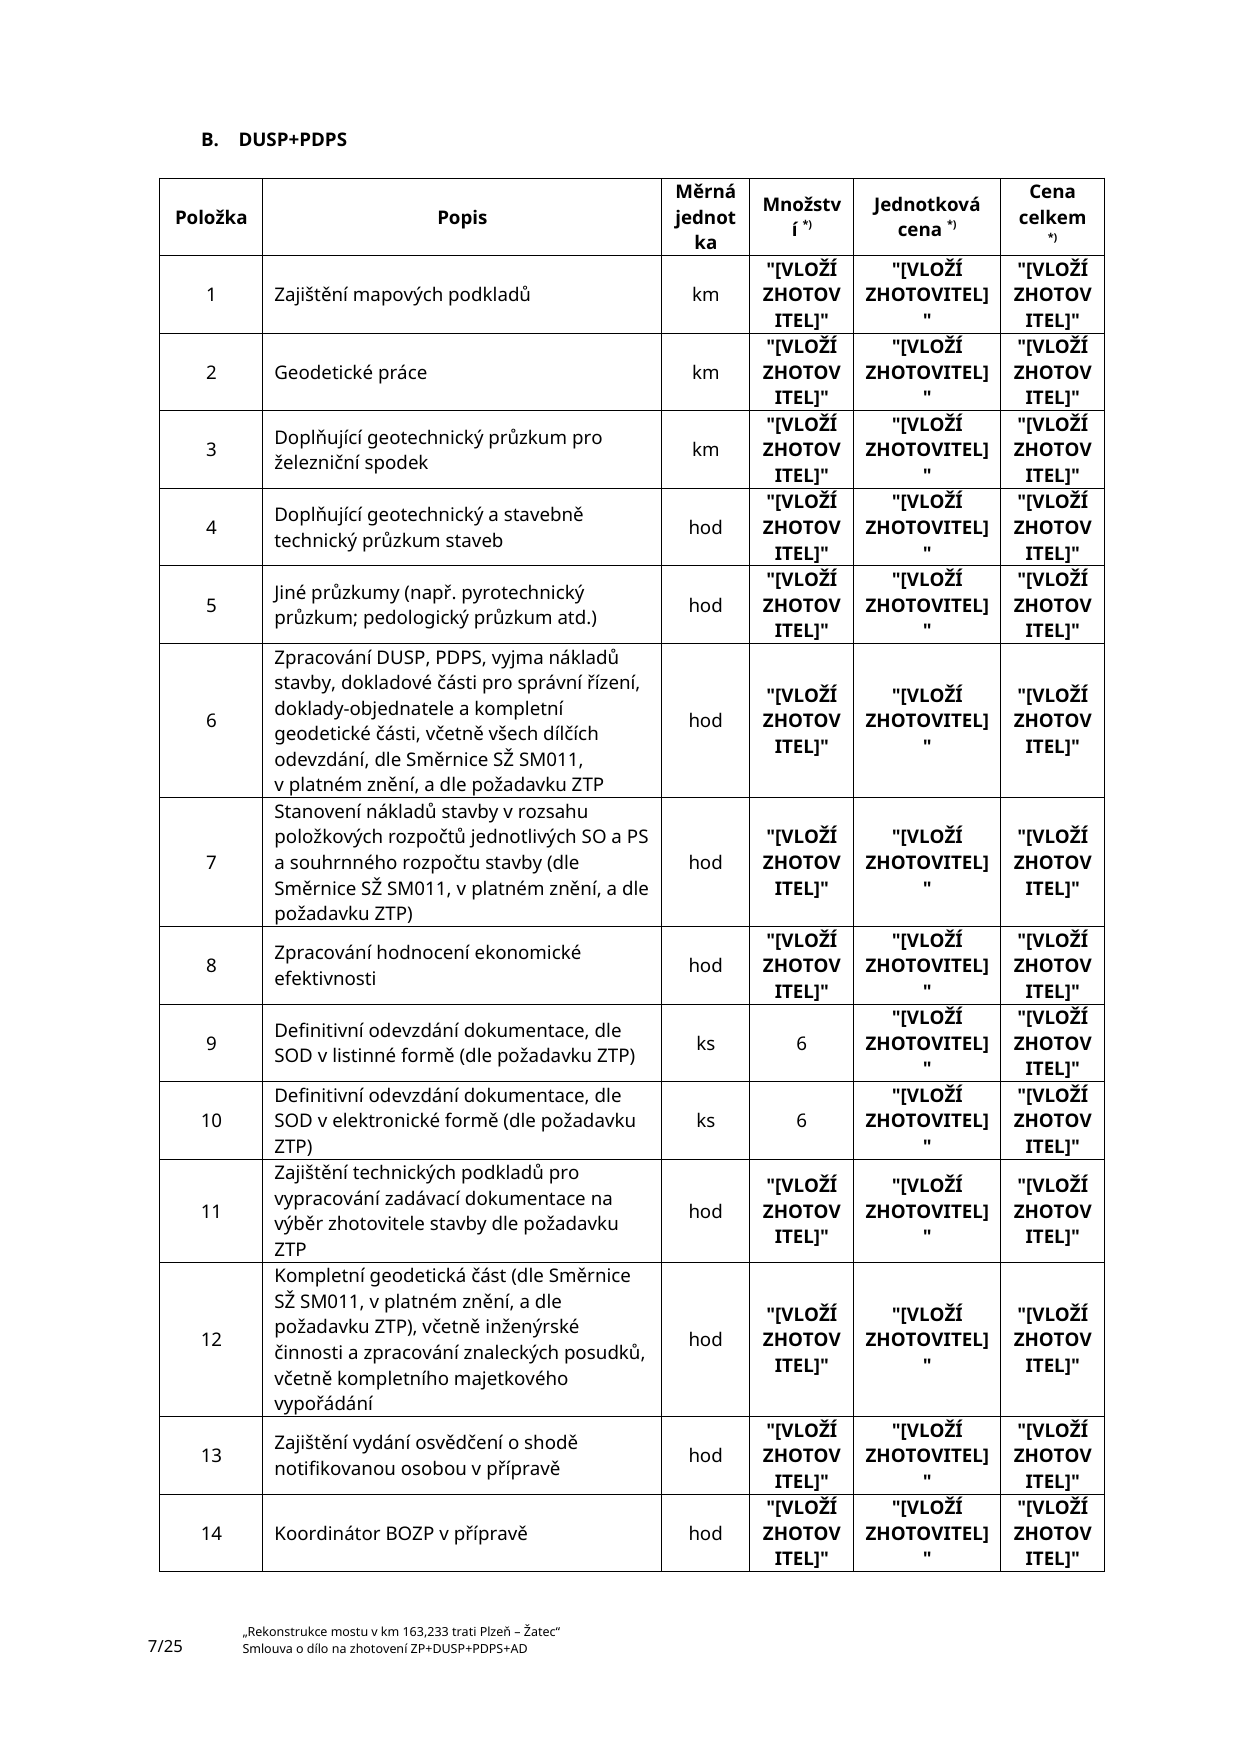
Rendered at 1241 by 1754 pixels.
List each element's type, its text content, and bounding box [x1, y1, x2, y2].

table_cell 13 [160, 1417, 262, 1493]
table_cell Zajištění mapových podkladů [263, 256, 661, 333]
table_cell hod [662, 566, 749, 643]
table_cell "[VLOŽÍ ZHOTOVITEL]" [1001, 1263, 1104, 1416]
table_cell hod [662, 644, 749, 797]
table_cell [750, 1495, 853, 1571]
table_cell km [662, 411, 749, 488]
table_header Jednotková cena *) [854, 179, 1000, 255]
table_cell Zajištění vydání osvědčení o shodě notifikovanou osobou v přípravě [263, 1417, 661, 1493]
table_cell hod [662, 927, 749, 1003]
table_cell Definitivní odevzdání dokumentace, dle SOD v listinné formě (dle požadavku ZTP) [263, 1005, 661, 1081]
table_cell "[VLOŽÍ ZHOTOVITEL]" [1001, 1417, 1104, 1493]
table_cell "[VLOŽÍ ZHOTOVITEL]" [1001, 798, 1104, 926]
table_cell Koordinátor BOZP v přípravě [263, 1495, 661, 1571]
table_cell "[VLOŽÍ ZHOTOVITEL]" [750, 411, 853, 488]
table_cell "[VLOŽÍ ZHOTOVITEL]" [750, 1417, 853, 1493]
table_header Měrná jednotka [662, 179, 749, 255]
table_cell Doplňující geotechnický průzkum pro železniční spodek [263, 411, 661, 488]
table_cell km [662, 334, 749, 410]
table_cell "[VLOŽÍ ZHOTOVITEL]" [1001, 334, 1104, 410]
table_cell ks [662, 1005, 749, 1081]
table_cell Definitivní odevzdání dokumentace, dle SOD v elektronické formě (dle požadavku ZTP) [263, 1082, 661, 1159]
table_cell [854, 1495, 1000, 1571]
table_cell 4 [160, 489, 262, 565]
list DUSP+PDPS [201, 126, 1092, 152]
table_cell "[VLOŽÍ ZHOTOVITEL]" [854, 256, 1000, 333]
table_cell "[VLOŽÍ ZHOTOVITEL]" [1001, 1082, 1104, 1159]
table_cell "[VLOŽÍ ZHOTOVITEL]" [750, 644, 853, 797]
table_cell "[VLOŽÍ ZHOTOVITEL]" [1001, 927, 1104, 1003]
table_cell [1001, 1495, 1104, 1571]
table_cell "[VLOŽÍ ZHOTOVITEL]" [750, 334, 853, 410]
table_cell hod [662, 1495, 749, 1571]
table_cell "[VLOŽÍ ZHOTOVITEL]" [1001, 1160, 1104, 1262]
table_header Množství *) [750, 179, 853, 255]
table_cell Stanovení nákladů stavby v rozsahu položkových rozpočtů jednotlivých SO a PS a souhrnného rozpočtu stavby (dle Směrnice SŽ SM011, v platném znění, a dle požadavku ZTP) [263, 798, 661, 926]
table_cell "[VLOŽÍ ZHOTOVITEL]" [1001, 489, 1104, 565]
table_cell "[VLOŽÍ ZHOTOVITEL]" [1001, 411, 1104, 488]
table_cell "[VLOŽÍ ZHOTOVITEL]" [854, 644, 1000, 797]
table_cell 2 [160, 334, 262, 410]
table_cell "[VLOŽÍ ZHOTOVITEL]" [750, 489, 853, 565]
table_cell "[VLOŽÍ ZHOTOVITEL]" [1001, 256, 1104, 333]
table_cell hod [662, 489, 749, 565]
table_cell 8 [160, 927, 262, 1003]
table_cell "[VLOŽÍ ZHOTOVITEL]" [1001, 644, 1104, 797]
table_cell 9 [160, 1005, 262, 1081]
table_header Popis [263, 179, 661, 255]
table_cell "[VLOŽÍ ZHOTOVITEL]" [854, 566, 1000, 643]
table_cell 12 [160, 1263, 262, 1416]
table_cell 1 [160, 256, 262, 333]
table_cell "[VLOŽÍ ZHOTOVITEL]" [854, 334, 1000, 410]
table_cell "[VLOŽÍ ZHOTOVITEL]" [750, 566, 853, 643]
table_cell km [662, 256, 749, 333]
table_cell "[VLOŽÍ ZHOTOVITEL]" [750, 1263, 853, 1416]
table_cell "[VLOŽÍ ZHOTOVITEL]" [750, 798, 853, 926]
table_cell 6 [160, 644, 262, 797]
table_cell "[VLOŽÍ ZHOTOVITEL]" [750, 1160, 853, 1262]
table_cell 11 [160, 1160, 262, 1262]
table_cell Zajištění technických podkladů pro vypracování zadávací dokumentace na výběr zhotovitele stavby dle požadavku ZTP [263, 1160, 661, 1262]
table_cell "[VLOŽÍ ZHOTOVITEL]" [1001, 1005, 1104, 1081]
table_cell "[VLOŽÍ ZHOTOVITEL]" [854, 927, 1000, 1003]
table_cell 6 [750, 1082, 853, 1159]
table_cell "[VLOŽÍ ZHOTOVITEL]" [854, 1160, 1000, 1262]
table_cell "[VLOŽÍ ZHOTOVITEL]" [854, 1263, 1000, 1416]
table_cell hod [662, 1160, 749, 1262]
table_cell Doplňující geotechnický a stavebně technický průzkum staveb [263, 489, 661, 565]
table_cell 6 [750, 1005, 853, 1081]
table_cell 10 [160, 1082, 262, 1159]
table_cell hod [662, 798, 749, 926]
table_cell Zpracování hodnocení ekonomické efektivnosti [263, 927, 661, 1003]
table_cell hod [662, 1417, 749, 1493]
table_cell "[VLOŽÍ ZHOTOVITEL]" [750, 927, 853, 1003]
table_cell Kompletní geodetická část (dle Směrnice SŽ SM011, v platném znění, a dle požadavku ZTP), včetně inženýrské činnosti a zpracování znaleckých posudků, včetně kompletního majetkového vypořádání [263, 1263, 661, 1416]
table_cell 5 [160, 566, 262, 643]
table_cell hod [662, 1263, 749, 1416]
table_cell Zpracování DUSP, PDPS, vyjma nákladů stavby, dokladové části pro správní řízení, doklady-objednatele a kompletní geodetické části, včetně všech dílčích odevzdání, dle Směrnice SŽ SM011, v platném znění, a dle požadavku ZTP [263, 644, 661, 797]
table_cell ks [662, 1082, 749, 1159]
table_cell "[VLOŽÍ ZHOTOVITEL]" [854, 798, 1000, 926]
table_cell Jiné průzkumy (např. pyrotechnický průzkum; pedologický průzkum atd.) [263, 566, 661, 643]
table_cell Geodetické práce [263, 334, 661, 410]
table_cell 14 [160, 1495, 262, 1571]
table_header Cena celkem *) [1001, 179, 1104, 255]
table_cell 3 [160, 411, 262, 488]
table_cell "[VLOŽÍ ZHOTOVITEL]" [854, 489, 1000, 565]
table_cell "[VLOŽÍ ZHOTOVITEL]" [854, 411, 1000, 488]
table_cell "[VLOŽÍ ZHOTOVITEL]" [750, 256, 853, 333]
table_cell "[VLOŽÍ ZHOTOVITEL]" [854, 1082, 1000, 1159]
table_cell "[VLOŽÍ ZHOTOVITEL]" [854, 1417, 1000, 1493]
table_header Položka [160, 179, 262, 255]
table_cell "[VLOŽÍ ZHOTOVITEL]" [854, 1005, 1000, 1081]
table_cell "[VLOŽÍ ZHOTOVITEL]" [1001, 566, 1104, 643]
table_cell 7 [160, 798, 262, 926]
